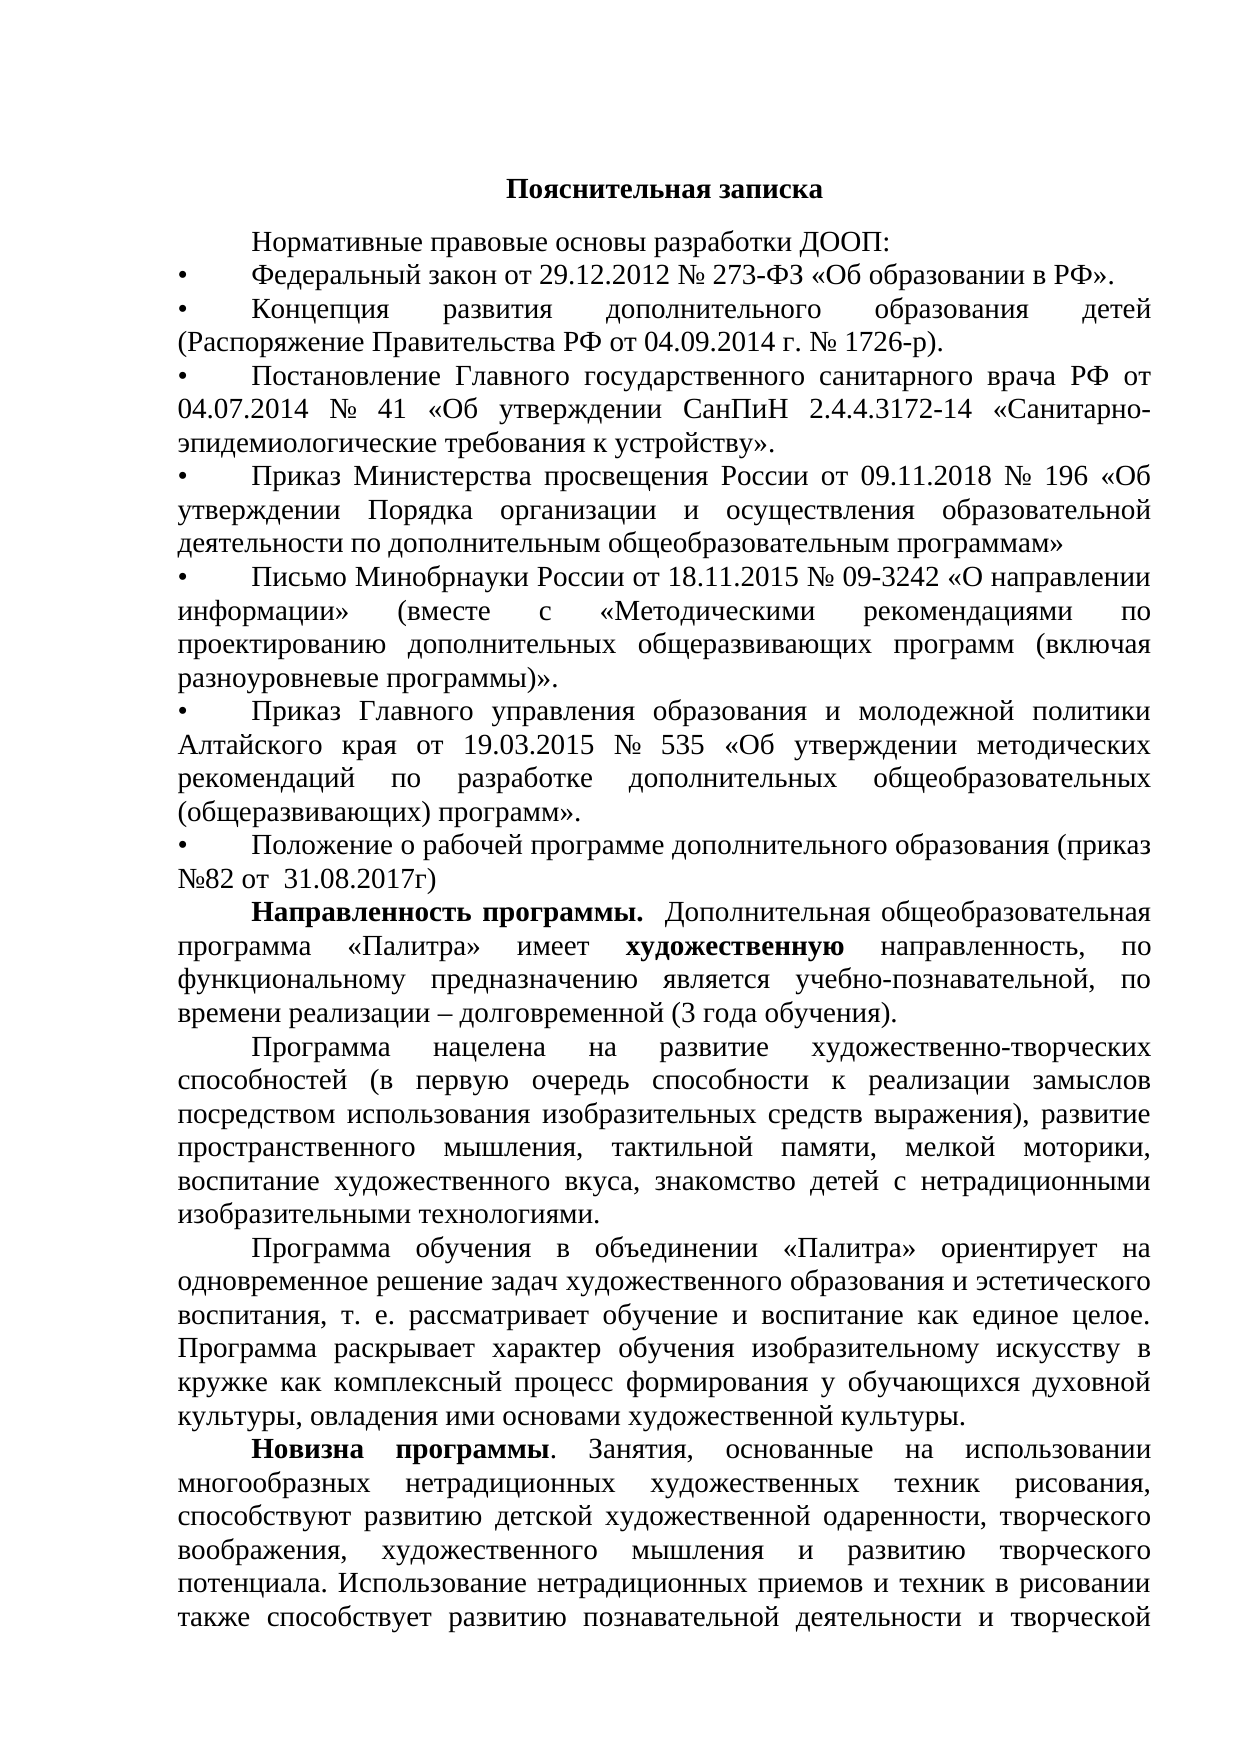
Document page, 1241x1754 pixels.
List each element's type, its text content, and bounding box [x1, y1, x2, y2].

text Направленность программы. Дополнительная общеобразовательная программа «Палитра» имеет художественную направленность, по функциональному предназначению является учебно-познавательной, по времени реализации – долговременной (3 года обучения). [177, 894, 1152, 1029]
text Программа нацелена на развитие художественно-творческих способностей (в первую очередь способности к реализации замыслов посредством использования изобразительных средств выражения), развитие пространственного мышления, тактильной памяти, мелкой моторики, воспитание художественного вкуса, знакомство детей с нетрадиционными изобразительными технологиями. [177, 1029, 1152, 1230]
text • Постановление Главного государственного санитарного врача РФ от 04.07.2014 № 41 «Об утверждении СанПиН 2.4.4.3172-14 «Санитарно-эпидемиологические требования к устройству». [177, 358, 1152, 458]
text • Федеральный закон от 29.12.2012 № 273-ФЗ «Об образовании в РФ». [177, 257, 1152, 291]
text Программа обучения в объединении «Палитра» ориентирует на одновременное решение задач художественного образования и эстетического воспитания, т. е. рассматривает обучение и воспитание как единое целое. Программа раскрывает характер обучения изобразительному искусству в кружке как комплексный процесс формирования у обучающихся духовной культуры, овладения ими основами художественной культуры. [177, 1230, 1152, 1431]
text • Приказ Министерства просвещения России от 09.11.2018 № 196 «Об утверждении Порядка организации и осуществления образовательной деятельности по дополнительным общеобразовательным программам» [177, 458, 1152, 559]
text • Концепция развития дополнительного образования детей (Распоряжение Правительства РФ от 04.09.2014 г. № 1726-р). [177, 291, 1152, 358]
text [177, 1431, 1152, 1632]
text • Положение о рабочей программе дополнительного образования (приказ №82 от 31.08.2017г) [177, 827, 1152, 894]
text • Приказ Главного управления образования и молодежной политики Алтайского края от 19.03.2015 № 535 «Об утверждении методических рекомендаций по разработке дополнительных общеобразовательных (общеразвивающих) программ». [177, 693, 1152, 827]
text Нормативные правовые основы разработки ДООП: [177, 224, 1152, 257]
text • Письмо Минобрнауки России от 18.11.2015 № 09-3242 «О направлении информации» (вместе с «Методическими рекомендациями по проектированию дополнительных общеразвивающих программ (включая разноуровневые программы)». [177, 559, 1152, 693]
text Пояснительная записка [177, 171, 1152, 204]
